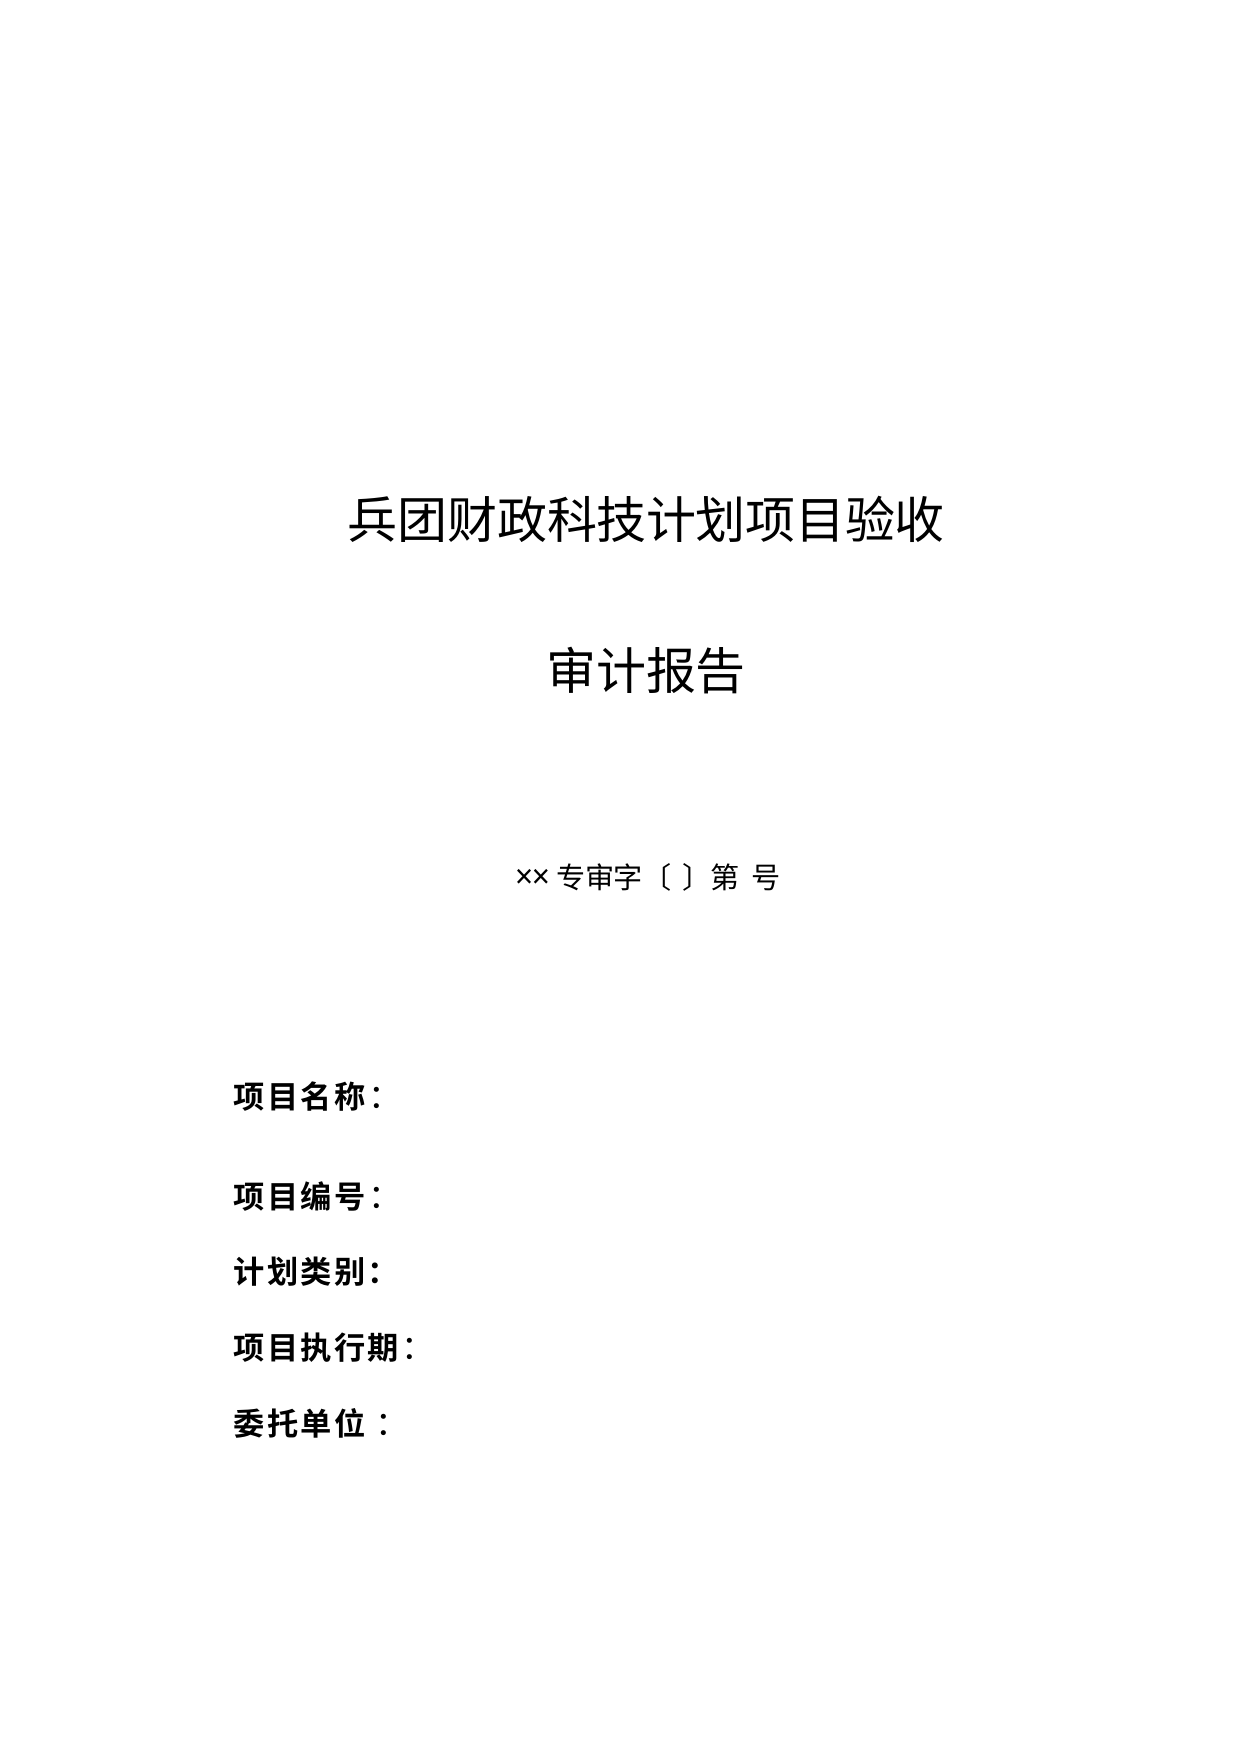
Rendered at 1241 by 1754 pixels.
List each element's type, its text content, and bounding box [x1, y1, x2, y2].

text 项目名称： [197, 1061, 1098, 1126]
text 委托单位 ： [197, 1388, 1098, 1453]
text 计划类别： [197, 1237, 1098, 1302]
text 兵团财政科技计划项目验收 [197, 468, 1095, 566]
text 项目执行期： [197, 1313, 1098, 1378]
list ×× 专审字〔 〕第 号 [197, 843, 1098, 908]
text 审计报告 [197, 619, 1095, 717]
text 项目编号： [197, 1161, 1098, 1226]
